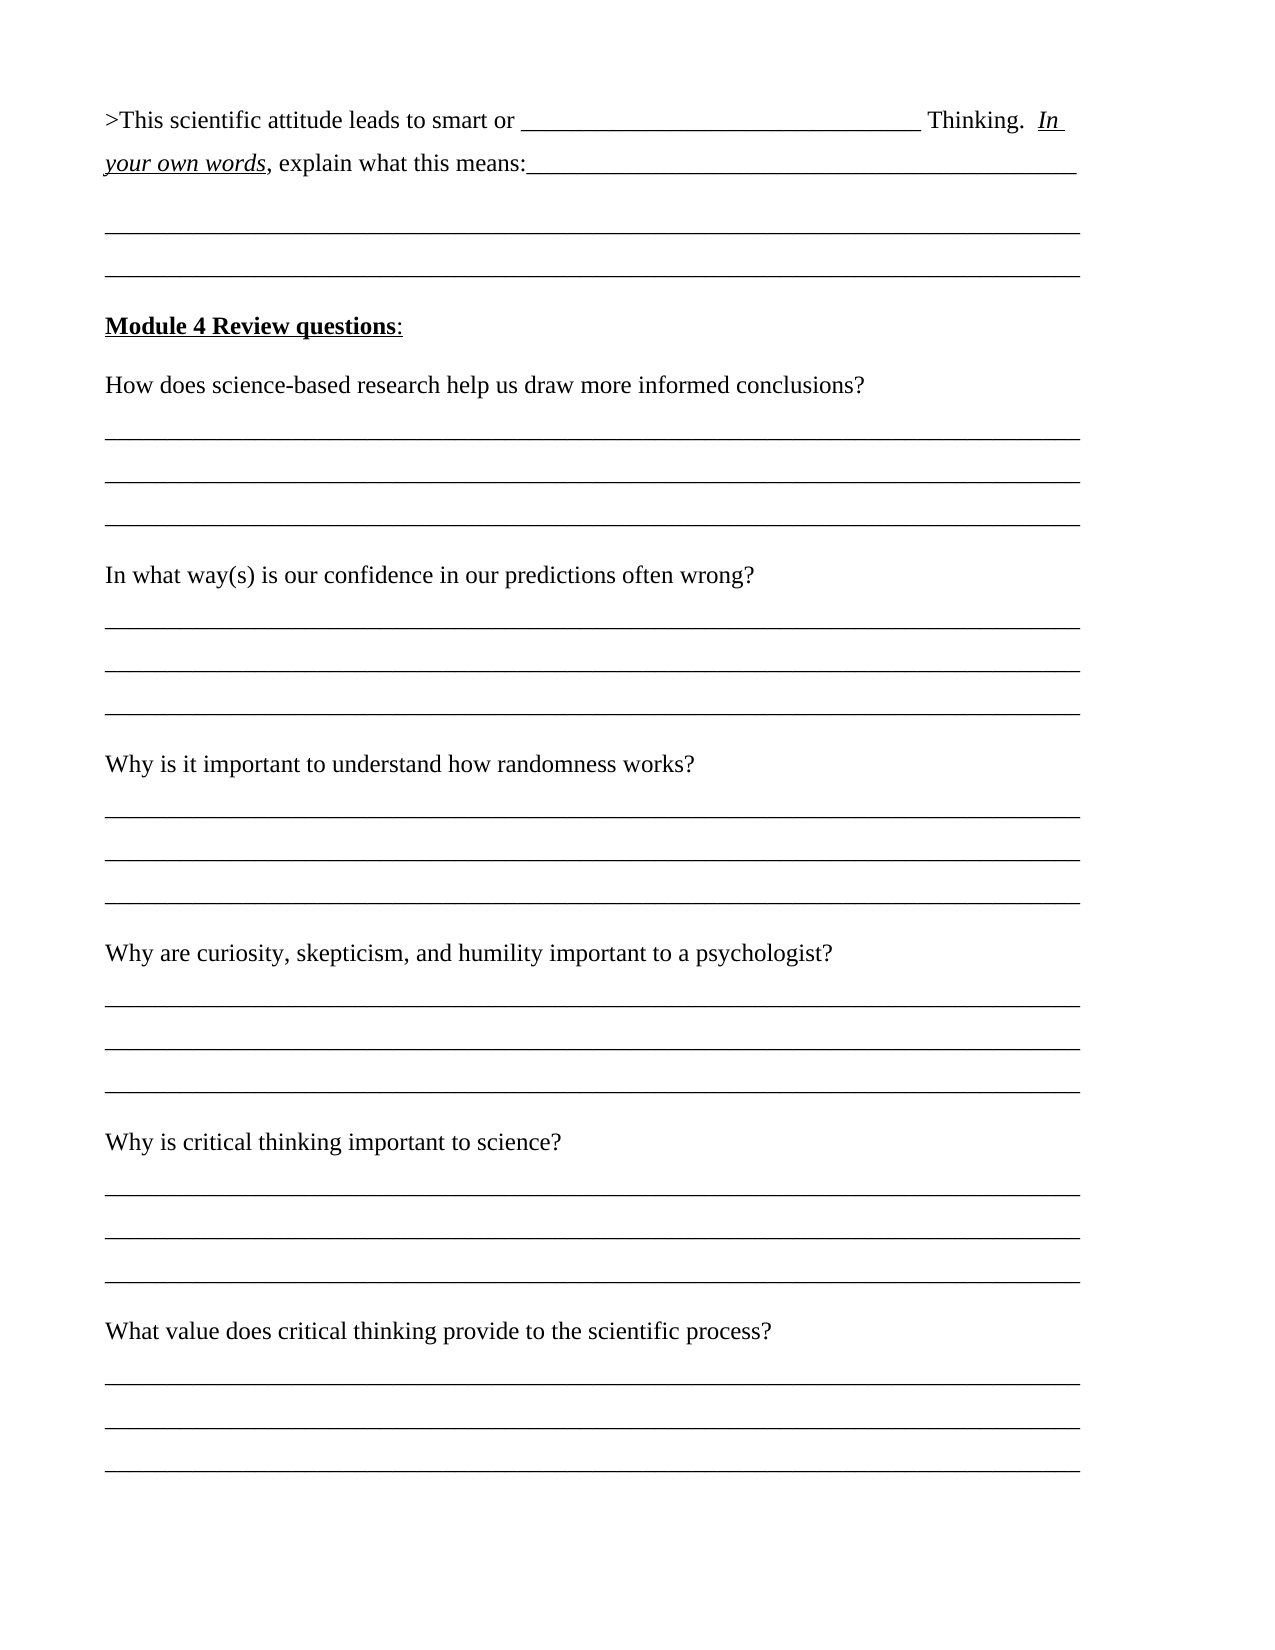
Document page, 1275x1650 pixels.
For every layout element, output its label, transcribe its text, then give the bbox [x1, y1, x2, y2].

text Module 4 Review questions: [105, 311, 1087, 339]
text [105, 105, 1087, 177]
text ____________________________________________________________________________________________________________________________________________________________ [105, 208, 1087, 280]
text Why is it important to understand how randomness works? __________________________________________________________________________________________________________________________________________________________________________________________________________________________________________ [105, 749, 1087, 907]
text Why is critical thinking important to science? __________________________________________________________________________________________________________________________________________________________________________________________________________________________________________ [105, 1127, 1087, 1285]
text Why are curiosity, skepticism, and humility important to a psychologist? __________________________________________________________________________________________________________________________________________________________________________________________________________________________________________ [105, 938, 1087, 1096]
text What value does critical thinking provide to the scientific process? __________________________________________________________________________________________________________________________________________________________________________________________________________________________________________ [105, 1316, 1087, 1474]
text How does science-based research help us draw more informed conclusions? __________________________________________________________________________________________________________________________________________________________________________________________________________________________________________ [105, 371, 1087, 529]
text In what way(s) is our confidence in our predictions often wrong? __________________________________________________________________________________________________________________________________________________________________________________________________________________________________________ [105, 560, 1087, 718]
